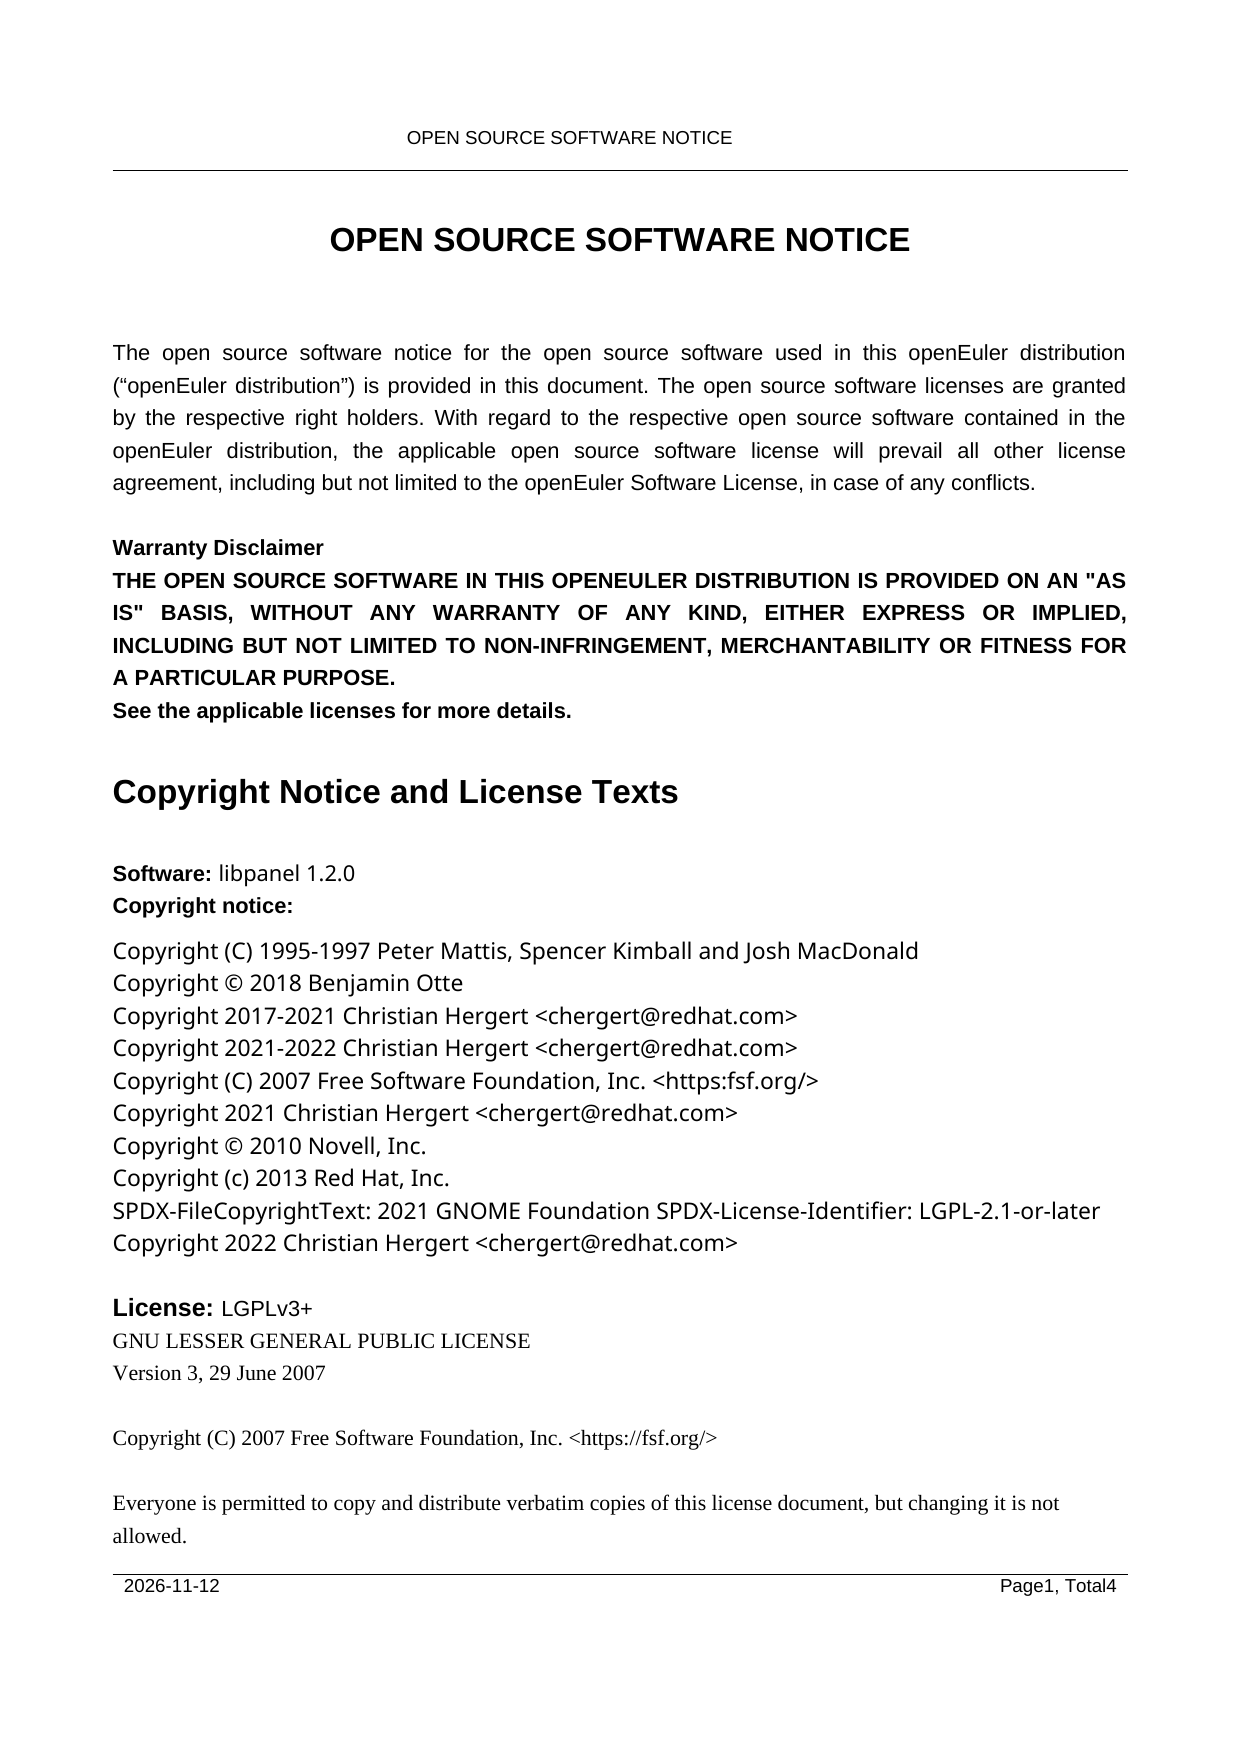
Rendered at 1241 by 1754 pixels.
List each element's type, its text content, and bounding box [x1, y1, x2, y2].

title Software: libpanel 1.2.0 [112, 856, 1128, 889]
text THE OPEN SOURCE SOFTWARE IN THIS OPENEULER DISTRIBUTION IS PROVIDED ON AN "AS IS" BASIS, WITHOUT ANY WARRANTY OF ANY KIND, EITHER EXPRESS OR IMPLIED, INCLUDING BUT NOT LIMITED TO NON-INFRINGEMENT, MERCHANTABILITY OR FITNESS FOR A PARTICULAR PURPOSE. See the applicable licenses for more details. [112, 564, 1128, 726]
text OPEN SOURCE SOFTWARE NOTICE [112, 206, 1128, 271]
text Copyright Notice and License Texts [112, 759, 1128, 824]
text The open source software notice for the open source software used in this openEuler distribution (“openEuler distribution”) is provided in this document. The open source software licenses are granted by the respective right holders. With regard to the respective open source software contained in the openEuler distribution, the applicable open source software license will prevail all other license agreement, including but not limited to the openEuler Software License, in case of any conflicts. [112, 336, 1128, 499]
text Copyright notice: [112, 889, 1128, 921]
text License: LGPLv3+ [112, 1291, 1128, 1324]
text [112, 1324, 1128, 1551]
text Warranty Disclaimer [112, 531, 1128, 564]
text Copyright (C) 1995-1997 Peter Mattis, Spencer Kimball and Josh MacDonald Copyright © 2018 Benjamin Otte Copyright 2017-2021 Christian Hergert <chergert@redhat.com> Copyright 2021-2022 Christian Hergert <chergert@redhat.com> Copyright (C) 2007 Free Software Foundation, Inc. <https:fsf.org/> Copyright 2021 Christian Hergert <chergert@redhat.com> Copyright © 2010 Novell, Inc. Copyright (c) 2013 Red Hat, Inc. SPDX-FileCopyrightText: 2021 GNOME Foundation SPDX-License-Identifier: LGPL-2.1-or-later Copyright 2022 Christian Hergert <chergert@redhat.com> [112, 934, 1128, 1291]
